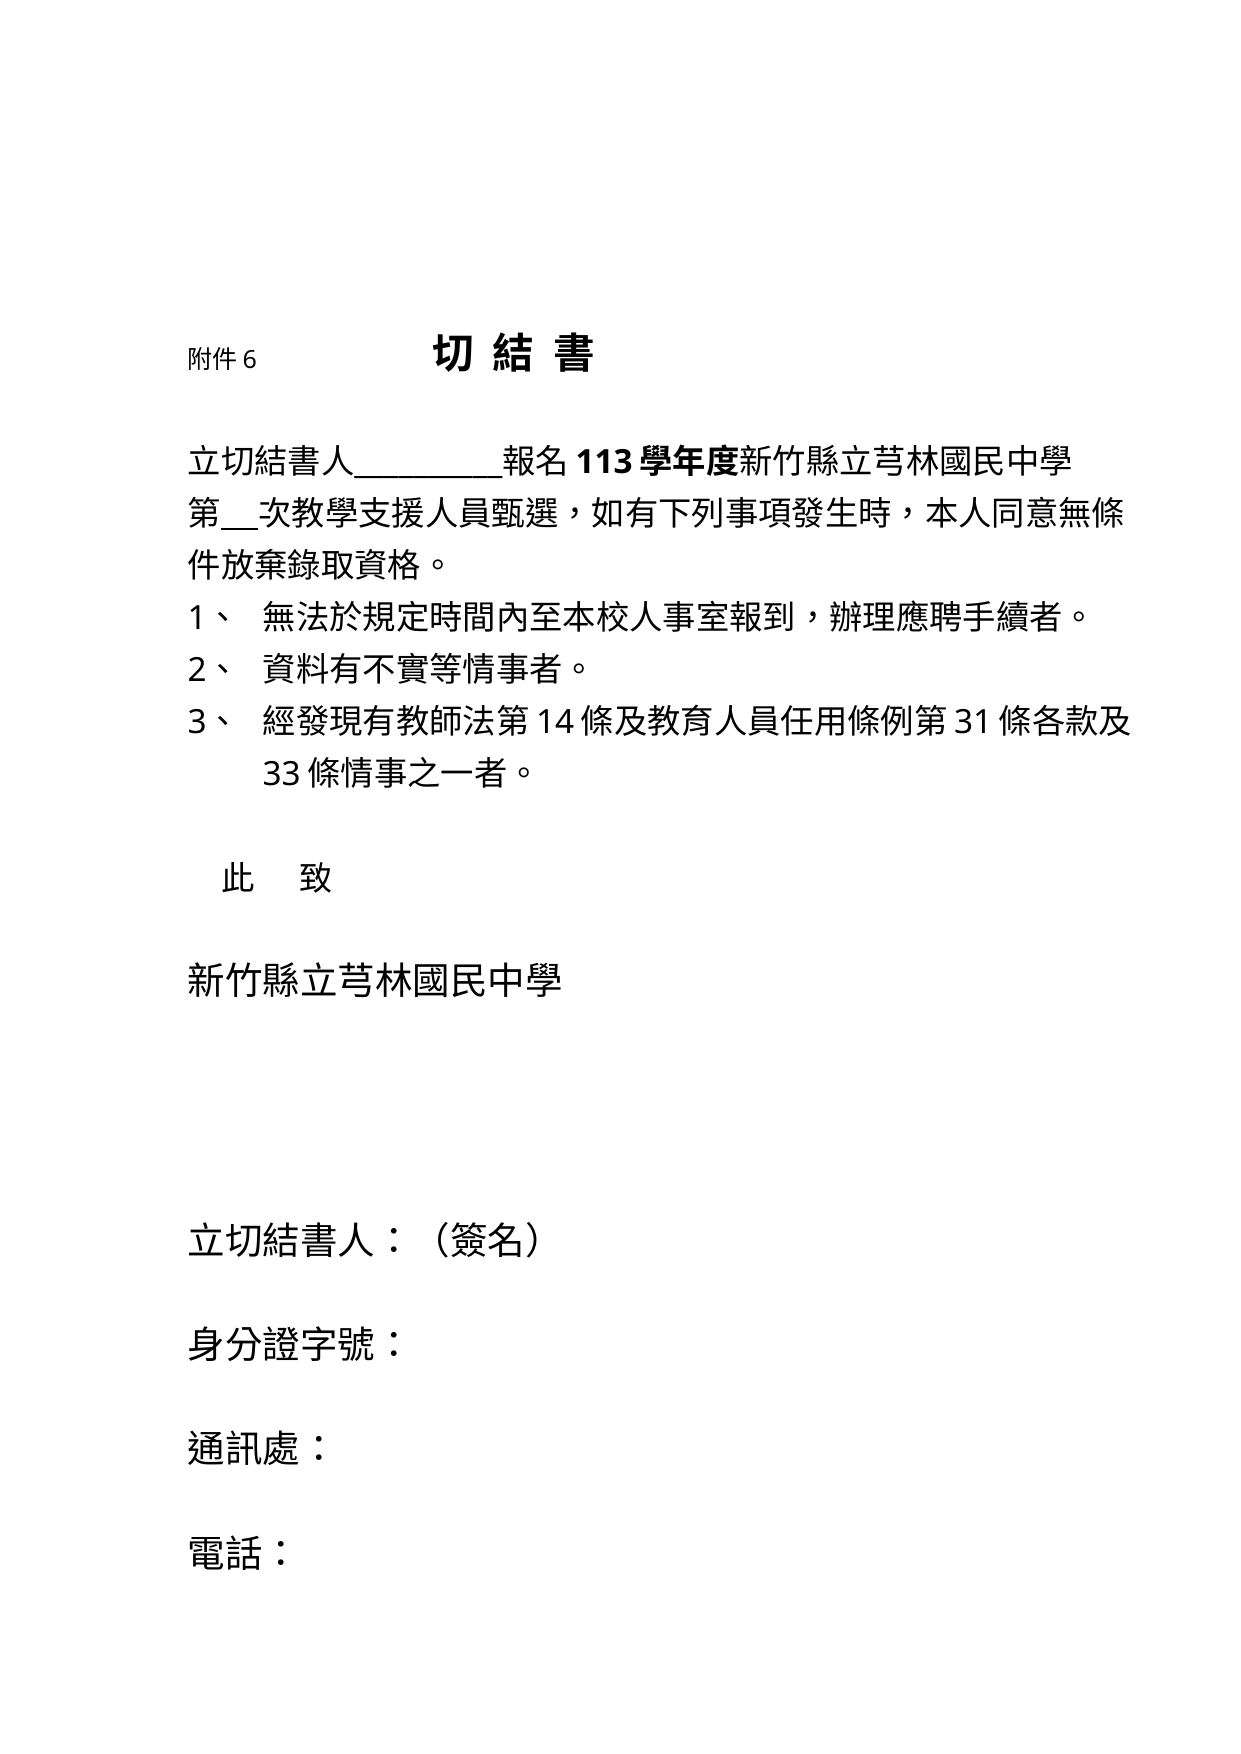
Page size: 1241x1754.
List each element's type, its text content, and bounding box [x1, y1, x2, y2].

text 此 致 [187, 848, 1137, 900]
text 身分證字號： [187, 1317, 1137, 1369]
text 第 次教學支援人員甄選，如有下列事項發生時，本人同意無條件放棄錄取資格。 [187, 484, 1137, 588]
list 無法於規定時間內至本校人事室報到，辦理應聘手續者。 [187, 588, 1137, 640]
text 電話： [187, 1525, 1137, 1577]
text 通訊處： [187, 1421, 1137, 1473]
text 附件6 切 結 書 [187, 320, 1137, 381]
list 經發現有教師法第14條及教育人員任用條例第31條各款及33條情事之一者。 [187, 692, 1137, 796]
text 新竹縣立芎林國民中學 [187, 952, 1137, 1004]
list 資料有不實等情事者。 [187, 640, 1137, 692]
text 立切結書人__________報名113學年度新竹縣立芎林國民中學 [187, 432, 1137, 484]
text 立切結書人：（簽名） [187, 1213, 1137, 1265]
